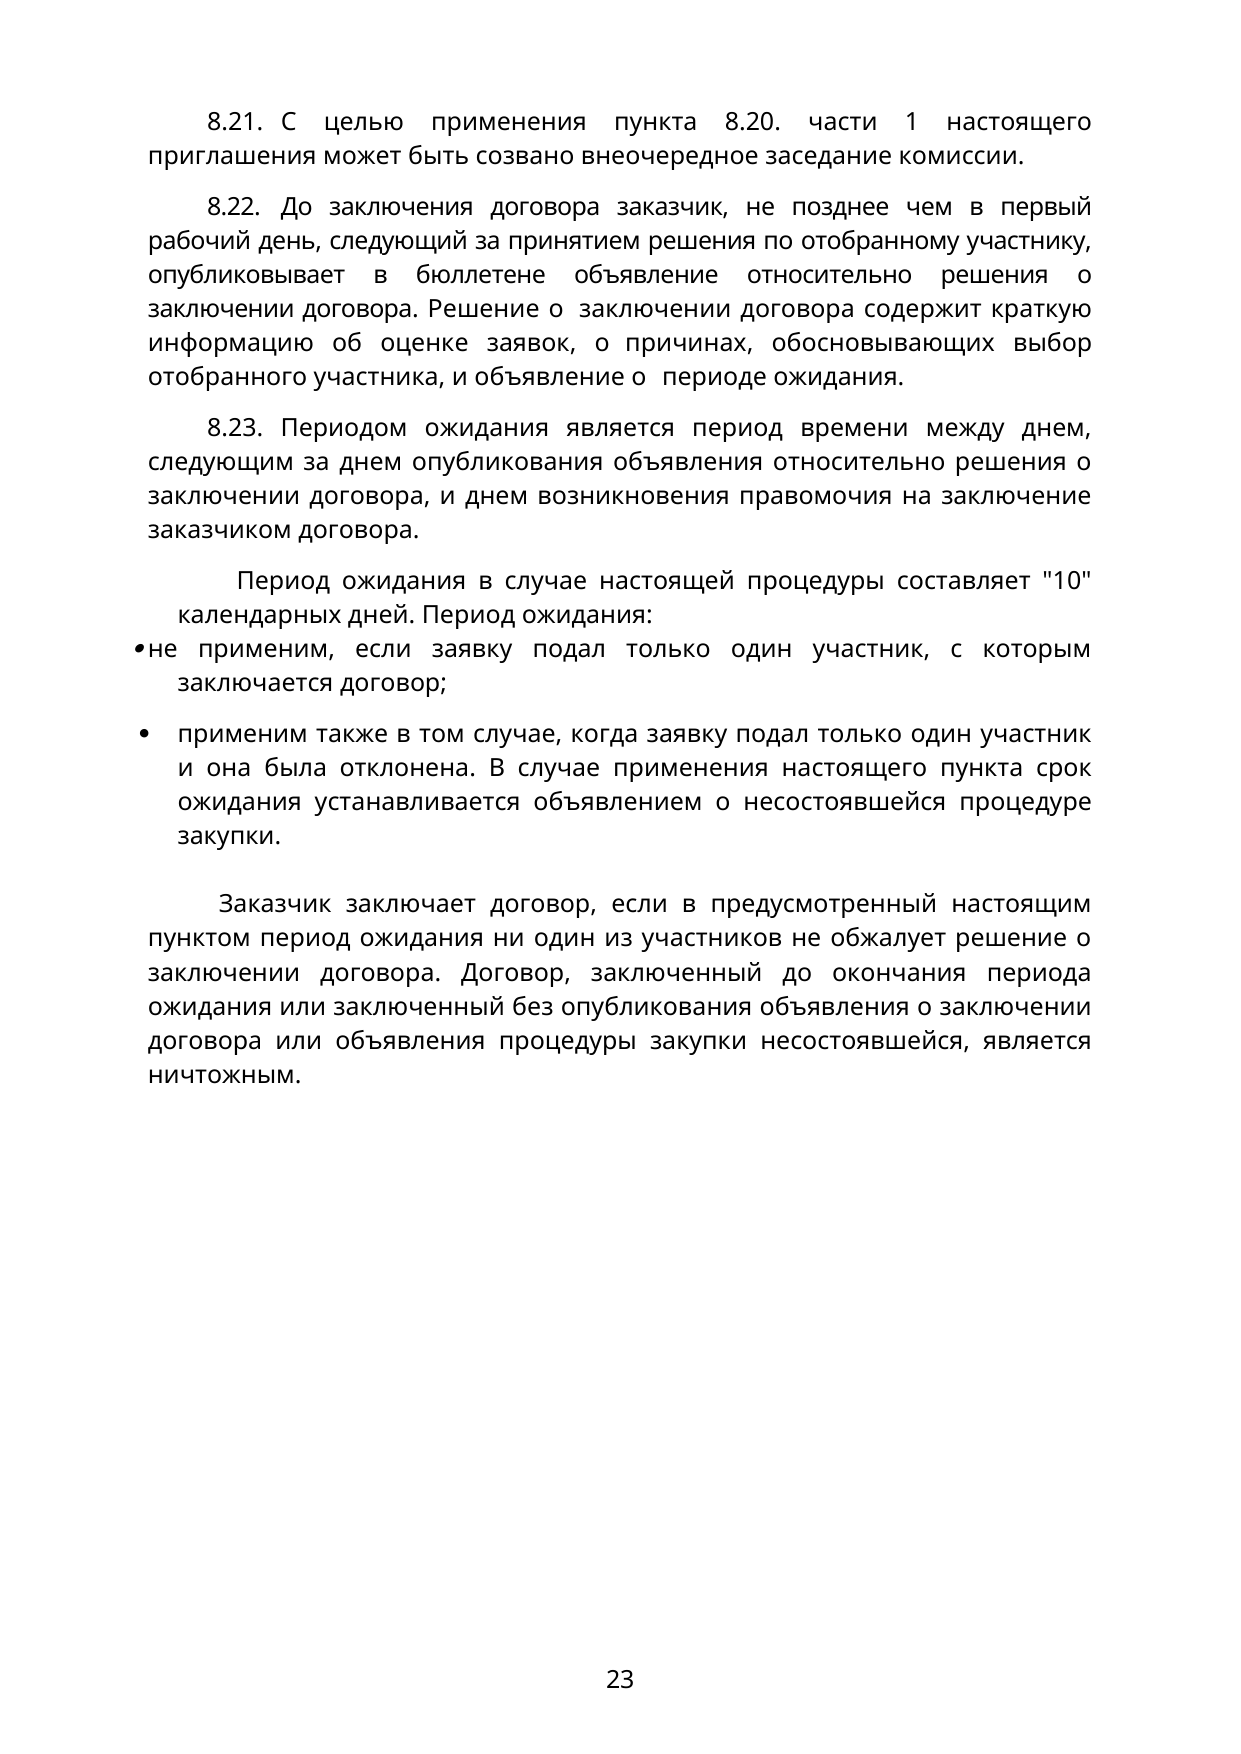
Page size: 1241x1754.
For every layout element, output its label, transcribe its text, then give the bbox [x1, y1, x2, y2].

text Заказчик заключает договор, если в предусмотренный настоящим пунктом период ожидания ни один из участников не обжалует решение о заключении договора. Договор, заключенный до окончания периода ожидания или заключенный без опубликования объявления о заключении договора или объявления процедуры закупки несостоявшейся, является ничтожным. [148, 886, 1092, 1090]
text Период ожидания в случае настоящей процедуры составляет "10" календарных дней. Период ожидания: [177, 563, 1092, 631]
text 8.22. До заключения договора заказчик, не позднее чем в первый рабочий день, следующий за принятием решения по отобранному участнику, опубликовывает в бюллетене объявление относительно решения о заключении договора. Решение о заключении договора содержит краткую информацию об оценке заявок, о причинах, обосновывающих выбор отобранного участника, и объявление о периоде ожидания. [148, 188, 1092, 393]
list применим также в том случае, когда заявку подал только один участник и она была отклонена. В случае применения настоящего пункта срок ожидания устанавливается объявлением о несостоявшейся процедуре закупки. [140, 716, 1092, 852]
list не применим, если заявку подал только один участник, с которым заключается договор; [133, 631, 1092, 699]
text 8.23. Периодом ожидания является период времени между днем, следующим за днем опубликования объявления относительно решения о заключении договора, и днем возникновения правомочия на заключение заказчиком договора. [148, 410, 1092, 546]
text 8.21. С целью применения пункта 8.20. части 1 настоящего приглашения может быть созвано внеочередное заседание комиссии. [148, 103, 1092, 172]
